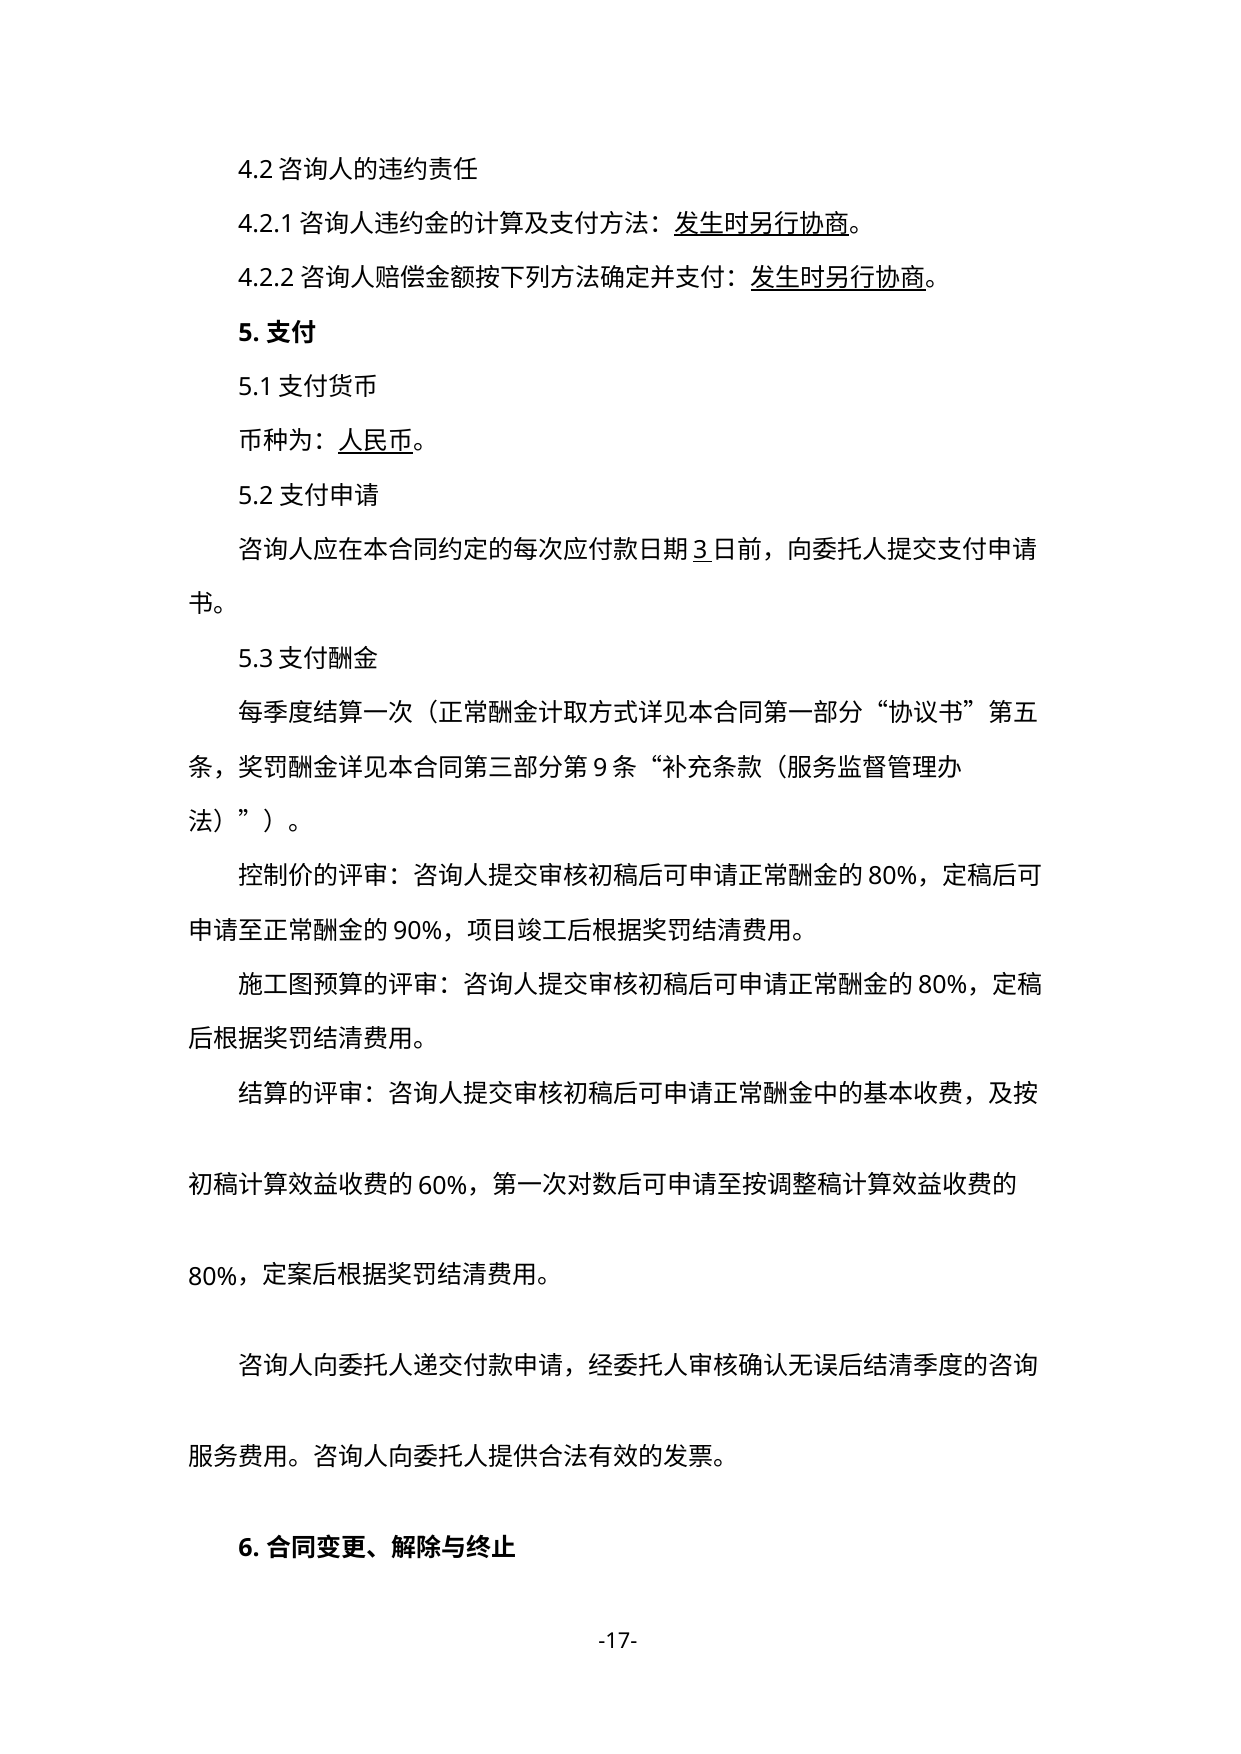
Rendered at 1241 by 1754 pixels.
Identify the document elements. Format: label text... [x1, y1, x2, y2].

text 4.2.2 咨询人赔偿金额按下列方法确定并支付：发生时另行协商。 [188, 258, 1052, 294]
text 结算的评审：咨询人提交审核初稿后可申请正常酬金中的基本收费，及按初稿计算效益收费的60%，第一次对数后可申请至按调整稿计算效益收费的80%，定案后根据奖罚结清费用。 [188, 1073, 1052, 1315]
text 5.3支付酬金 [188, 638, 1052, 674]
text 咨询人向委托人递交付款申请，经委托人审核确认无误后结清季度的咨询服务费用。咨询人向委托人提供合法有效的发票。 [188, 1346, 1052, 1497]
text 咨询人应在本合同约定的每次应付款日期3日前，向委托人提交支付申请书。 [188, 529, 1052, 620]
text 控制价的评审：咨询人提交审核初稿后可申请正常酬金的80%，定稿后可申请至正常酬金的90%，项目竣工后根据奖罚结清费用。 [188, 856, 1052, 946]
text 5.2 支付申请 [188, 475, 1052, 511]
subtitle 4.2咨询人的违约责任 [188, 150, 1052, 186]
text 每季度结算一次（正常酬金计取方式详见本合同第一部分“协议书”第五条，奖罚酬金详见本合同第三部分第9条“补充条款（服务监督管理办法）”）。 [188, 693, 1052, 838]
text 4.2.1咨询人违约金的计算及支付方法：发生时另行协商。 [188, 203, 1052, 239]
text 币种为：人民币。 [188, 421, 1052, 457]
title 6. 合同变更、解除与终止 [188, 1527, 1052, 1563]
text 施工图预算的评审：咨询人提交审核初稿后可申请正常酬金的80%，定稿后根据奖罚结清费用。 [188, 964, 1052, 1055]
title 5. 支付 [188, 312, 1052, 348]
text 5.1支付货币 [188, 366, 1052, 403]
